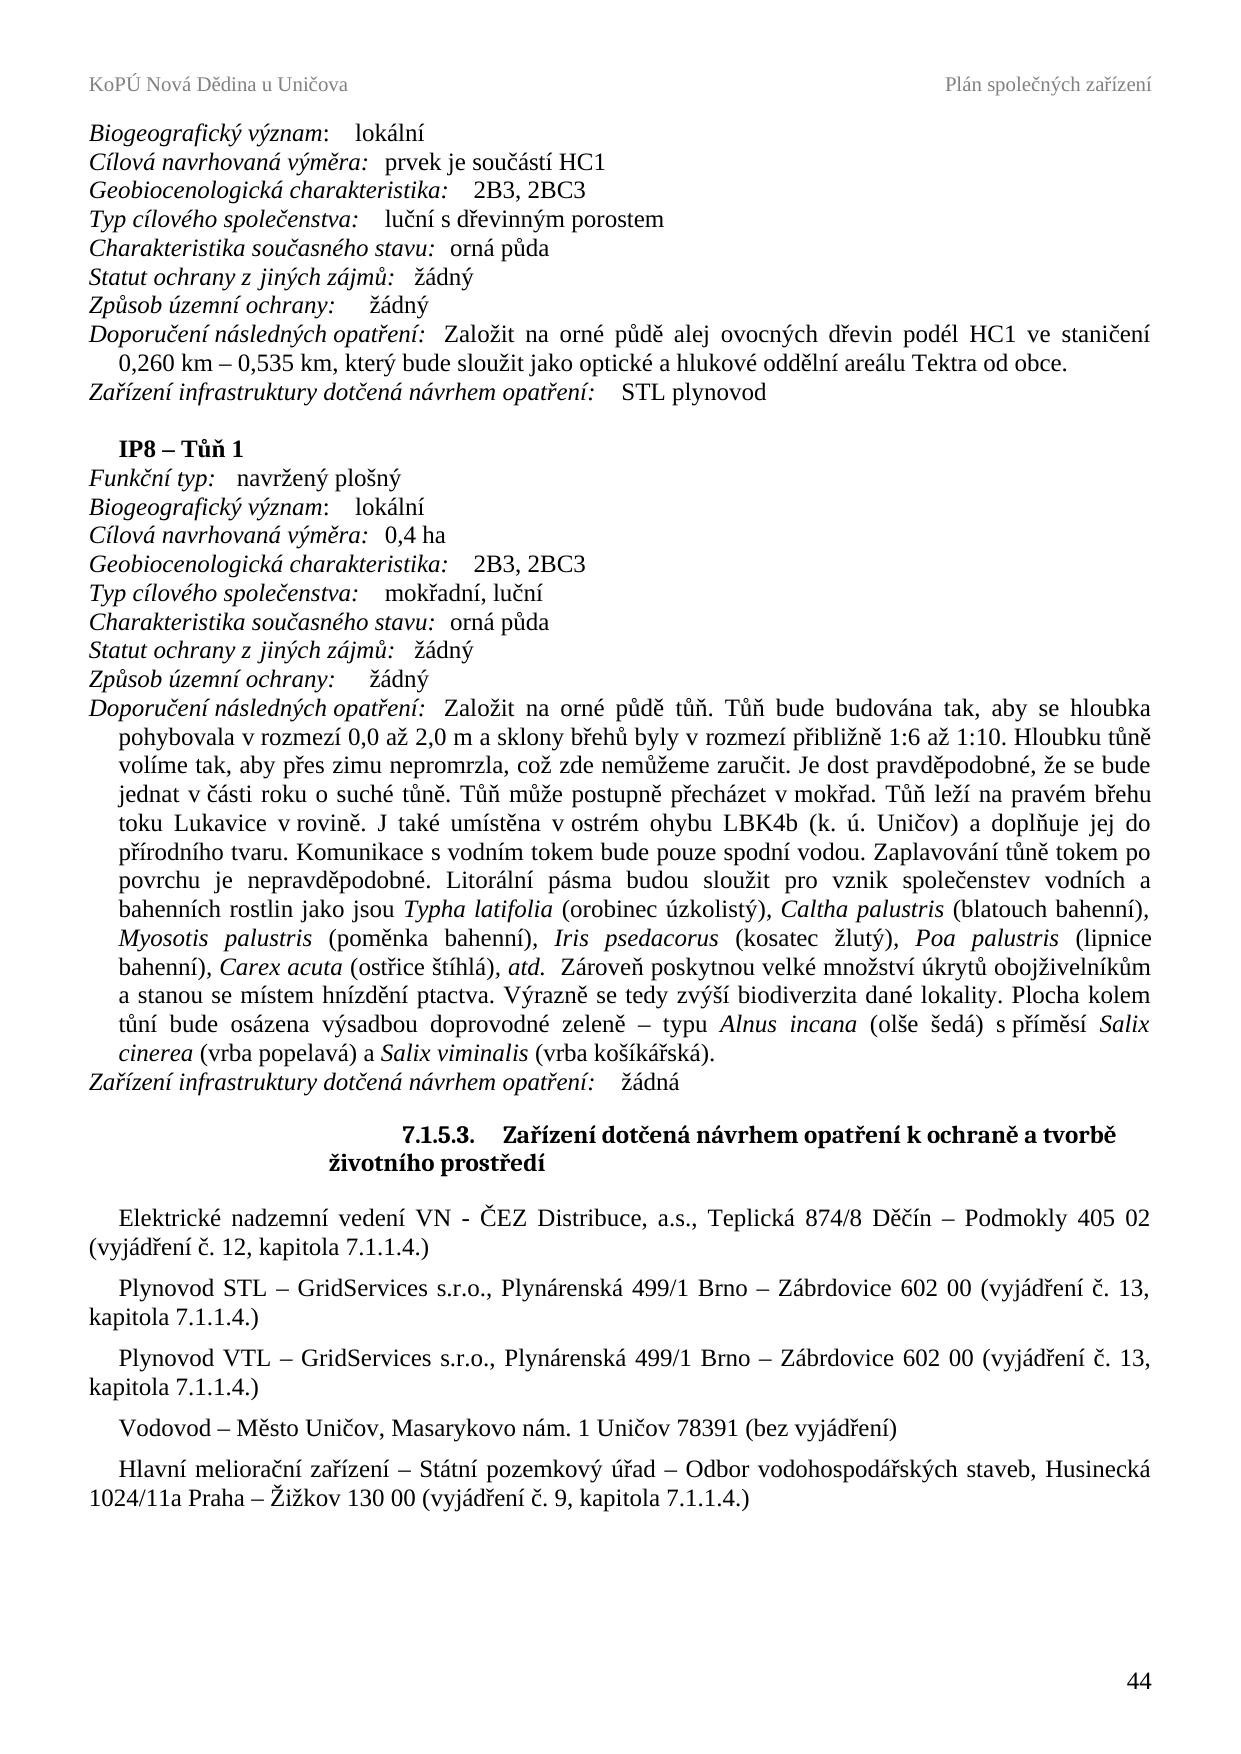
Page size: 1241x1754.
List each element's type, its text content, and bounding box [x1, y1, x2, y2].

text Cílová navrhovaná výměra: prvek je součástí HC1 [89, 147, 1152, 176]
text Hlavní meliorační zařízení – Státní pozemkový úřad – Odbor vodohospodářských staveb, Husinecká 1024/11a Praha – Žižkov 130 00 (vyjádření č. 9, kapitola 7.1.1.4.) [89, 1454, 1152, 1512]
text Plynovod STL – GridServices s.r.o., Plynárenská 499/1 Brno – Zábrdovice 602 00 (vyjádření č. 13, kapitola 7.1.1.4.) [89, 1273, 1152, 1331]
text IP8 – Tůň 1 [89, 434, 1152, 463]
text Biogeografický význam: lokální [89, 118, 1152, 147]
text Typ cílového společenstva: mokřadní, luční [89, 578, 1152, 607]
text Doporučení následných opatření: Založit na orné půdě tůň. Tůň bude budována tak, aby se hloubka pohybovala v rozmezí 0,0 až 2,0 m a sklony břehů byly v rozmezí přibližně 1:6 až 1:10. Hloubku tůně volíme tak, aby přes zimu nepromrzla, což zde nemůžeme zaručit. Je dost pravděpodobné, že se bude jednat v části roku o suché tůně. Tůň může postupně přecházet v mokřad. Tůň leží na pravém břehu toku Lukavice v rovině. J také umístěna v ostrém ohybu LBK4b (k. ú. Uničov) a doplňuje jej do přírodního tvaru. Komunikace s vodním tokem bude pouze spodní vodou. Zaplavování tůně tokem po povrchu je nepravděpodobné. Litorální pásma budou sloužit pro vznik společenstev vodních a bahenních rostlin jako jsou Typha latifolia (orobinec úzkolistý), Caltha palustris (blatouch bahenní), Myosotis palustris (poměnka bahenní), Iris psedacorus (kosatec žlutý), Poa palustris (lipnice bahenní), Carex acuta (ostřice štíhlá), atd. Zároveň poskytnou velké množství úkrytů obojživelníkům a stanou se místem hnízdění ptactva. Výrazně se tedy zvýší biodiverzita dané lokality. Plocha kolem tůní bude osázena výsadbou doprovodné zeleně – typu Alnus incana (olše šedá) s příměsí Salix cinerea (vrba popelavá) a Salix viminalis (vrba košíkářská). [89, 693, 1152, 1067]
subtitle Zařízení dotčená návrhem opatření k ochraně a tvorbě životního prostředí [329, 1121, 1152, 1178]
text Charakteristika současného stavu: orná půda [89, 233, 1152, 262]
text Statut ochrany z jiných zájmů: žádný [89, 636, 1152, 664]
text Geobiocenologická charakteristika: 2B3, 2BC3 [89, 549, 1152, 578]
text Zařízení infrastruktury dotčená návrhem opatření: žádná [89, 1067, 1152, 1096]
text Vodovod – Město Uničov, Masarykovo nám. 1 Uničov 78391 (bez vyjádření) [89, 1413, 1152, 1442]
text Geobiocenologická charakteristika: 2B3, 2BC3 [89, 176, 1152, 204]
text Cílová navrhovaná výměra: 0,4 ha [89, 521, 1152, 549]
text Statut ochrany z jiných zájmů: žádný [89, 262, 1152, 291]
text Funkční typ: navržený plošný [89, 463, 1152, 492]
text Charakteristika současného stavu: orná půda [89, 607, 1152, 636]
text Typ cílového společenstva: luční s dřevinným porostem [89, 204, 1152, 233]
text Elektrické nadzemní vedení VN - ČEZ Distribuce, a.s., Teplická 874/8 Děčín – Podmokly 405 02 (vyjádření č. 12, kapitola 7.1.1.4.) [89, 1203, 1152, 1261]
text Způsob územní ochrany: žádný [89, 291, 1152, 319]
text Zařízení infrastruktury dotčená návrhem opatření: STL plynovod [89, 377, 1152, 406]
text Způsob územní ochrany: žádný [89, 664, 1152, 693]
text Biogeografický význam: lokální [89, 492, 1152, 521]
text Plynovod VTL – GridServices s.r.o., Plynárenská 499/1 Brno – Zábrdovice 602 00 (vyjádření č. 13, kapitola 7.1.1.4.) [89, 1343, 1152, 1401]
text Doporučení následných opatření: Založit na orné půdě alej ovocných dřevin podél HC1 ve staničení 0,260 km – 0,535 km, který bude sloužit jako optické a hlukové oddělní areálu Tektra od obce. [89, 319, 1152, 377]
